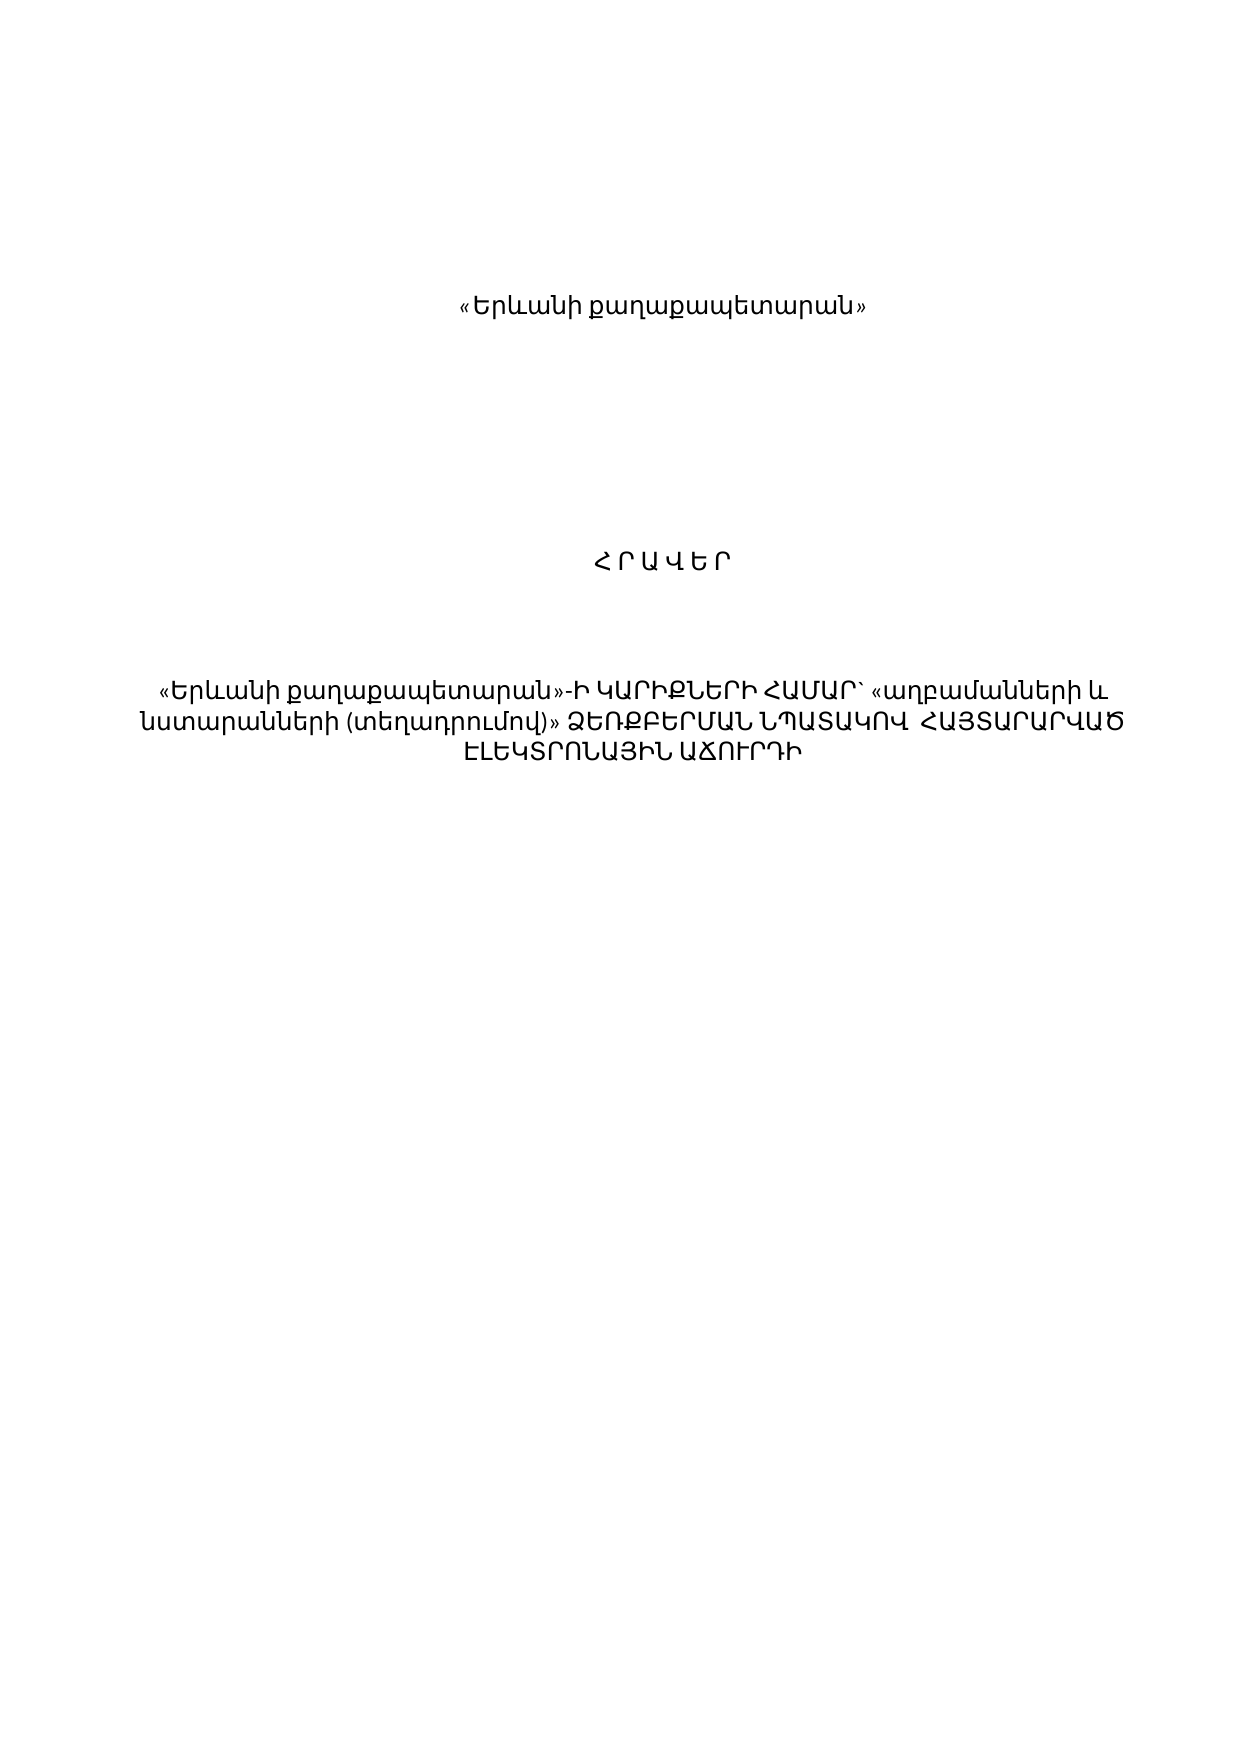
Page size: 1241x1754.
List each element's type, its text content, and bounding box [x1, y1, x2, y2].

text « Երևանի քաղաքապետարան» [94, 290, 1172, 321]
text «Երևանի քաղաքապետարան»-Ի ԿԱՐԻՔՆԵՐԻ ՀԱՄԱՐ` «աղբամանների և նստարանների (տեղադրումով)» ՁԵՌՔԲԵՐՄԱՆ ՆՊԱՏԱԿՈՎ ՀԱՅՏԱՐԱՐՎԱԾ ԷԼԵԿՏՐՈՆԱՅԻՆ ԱՃՈՒՐԴԻ [94, 676, 1172, 767]
text Հ Ր Ա Վ Ե Ր [94, 546, 1172, 577]
